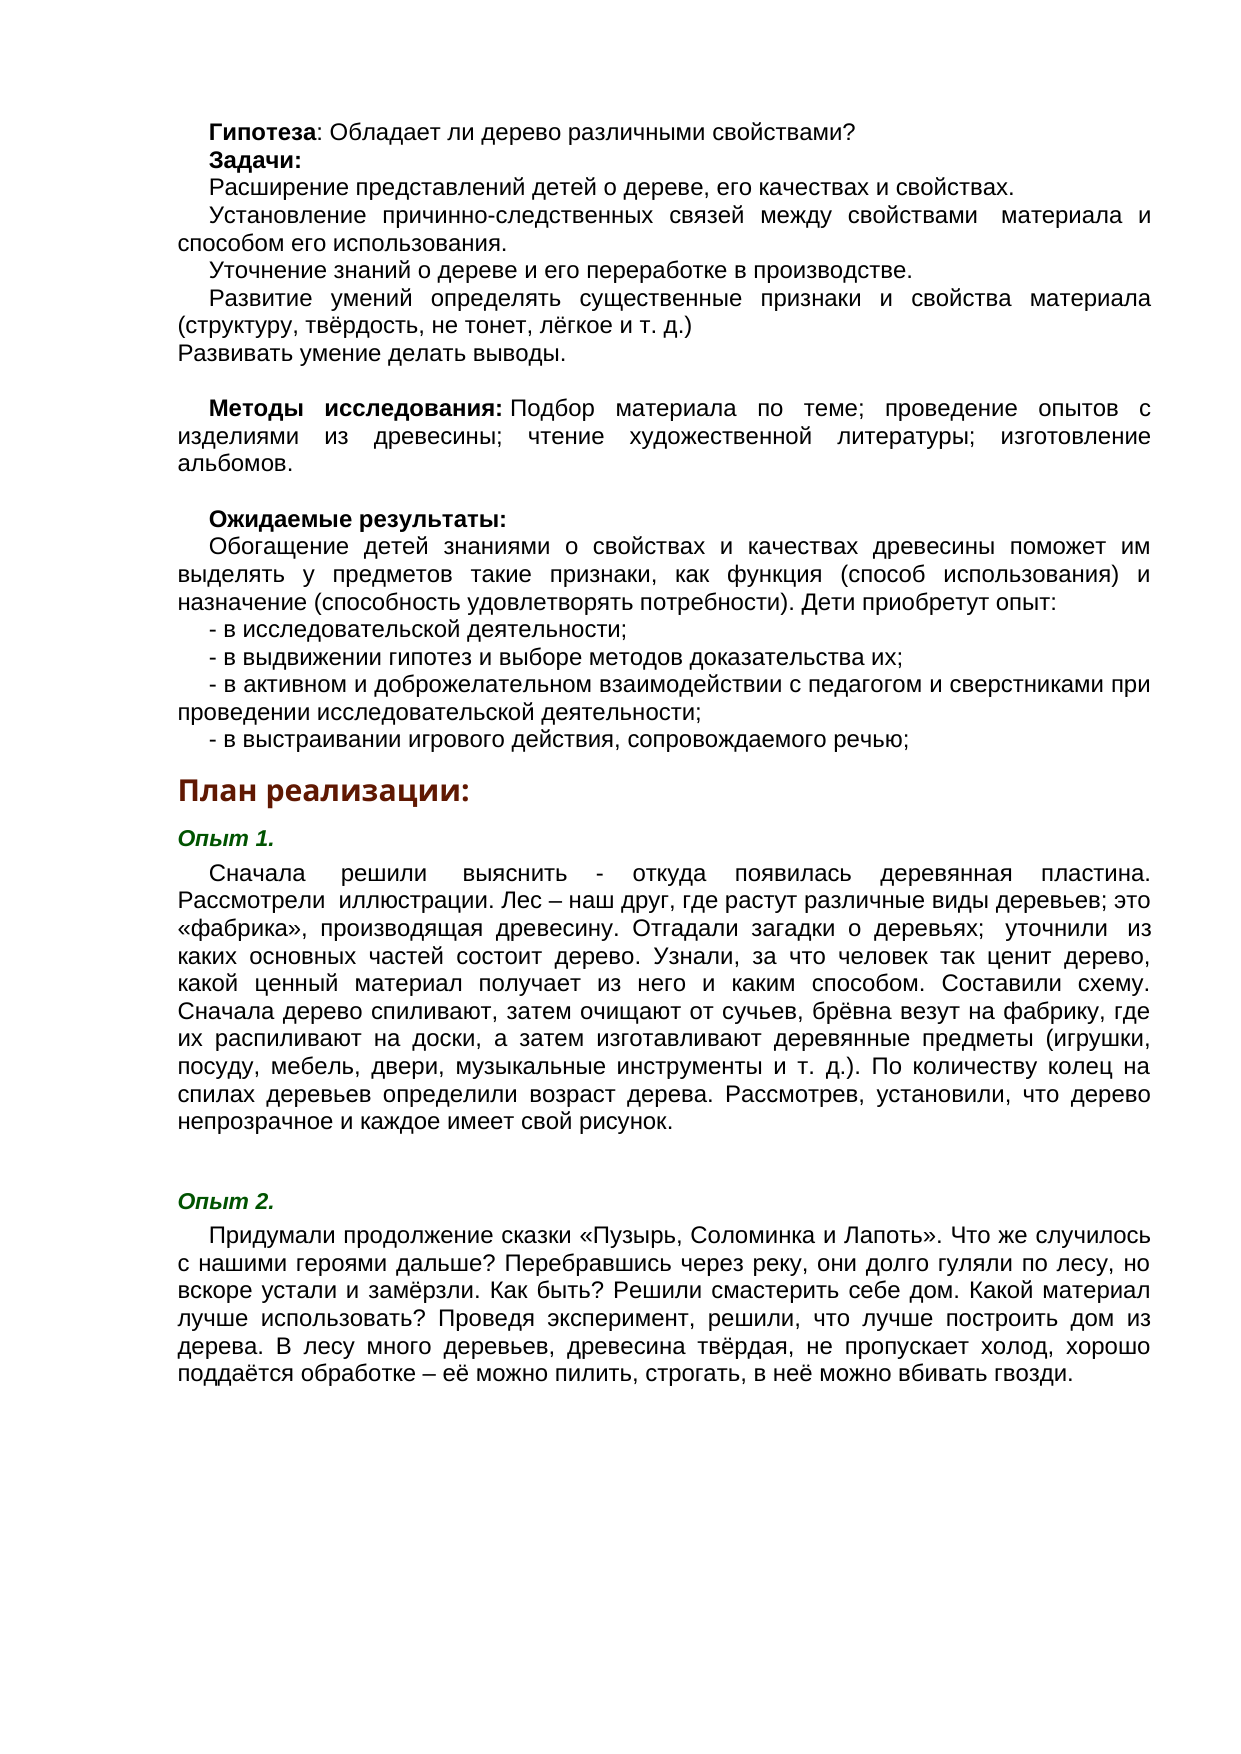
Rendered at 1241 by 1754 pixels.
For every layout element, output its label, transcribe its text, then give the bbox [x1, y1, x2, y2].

text - в выстраивании игрового действия, сопровождаемого речью; [177, 725, 1152, 753]
subtitle План реализации: [177, 769, 1152, 810]
text Методы исследования: Подбор материала по теме; проведение опытов с изделиями из древесины; чтение художественной литературы; изготовление альбомов. [177, 394, 1152, 477]
text - в выдвижении гипотез и выборе методов доказательства их; [177, 643, 1152, 670]
text Гипотеза: Обладает ли дерево различными свойствами? [177, 118, 1152, 146]
text Сначала решили выяснить - откуда появилась деревянная пластина. Рассмотрели иллюстрации. Лес – наш друг, где растут различные виды деревьев; это «фабрика», производящая древесину. Отгадали загадки о деревьях; уточнили из каких основных частей состоит дерево. Узнали, за что человек так ценит дерево, какой ценный материал получает из него и каким способом. Составили схему. Сначала дерево спиливают, затем очищают от сучьев, брёвна везут на фабрику, где их распиливают на доски, а затем изготавливают деревянные предметы (игрушки, посуду, мебель, двери, музыкальные инструменты и т. д.). По количеству колец на спилах деревьев определили возраст дерева. Рассмотрев, установили, что дерево непрозрачное и каждое имеет свой рисунок. [177, 859, 1152, 1135]
subtitle Опыт 1. [177, 825, 1152, 852]
text Уточнение знаний о дереве и его переработке в производстве. [177, 256, 1152, 284]
text Обогащение детей знаниями о свойствах и качествах древесины поможет им выделять у предметов такие признаки, как функция (способ использования) и назначение (способность удовлетворять потребности). Дети приобретут опыт: [177, 532, 1152, 615]
text Ожидаемые результаты: [177, 504, 1152, 532]
text - в исследовательской деятельности; [177, 615, 1152, 643]
text - в активном и доброжелательном взаимодействии с педагогом и сверстниками при проведении исследовательской деятельности; [177, 670, 1152, 725]
text Развитие умений определять существенные признаки и свойства материала (структуру, твёрдость, не тонет, лёгкое и т. д.) [177, 284, 1152, 339]
text Расширение представлений детей о дереве, его качествах и свойствах. [177, 173, 1152, 201]
text Задачи: [177, 146, 1152, 173]
text Развивать умение делать выводы. [177, 339, 1152, 367]
text Установление причинно-следственных связей между свойствами материала и способом его использования. [177, 201, 1152, 256]
subtitle Опыт 2. [177, 1188, 1152, 1214]
text Придумали продолжение сказки «Пузырь, Соломинка и Лапоть». Что же случилось с нашими героями дальше? Перебравшись через реку, они долго гуляли по лесу, но вскоре устали и замёрзли. Как быть? Решили смастерить себе дом. Какой материал лучше использовать? Проведя эксперимент, решили, что лучше построить дом из дерева. В лесу много деревьев, древесина твёрдая, не пропускает холод, хорошо поддаётся обработке – её можно пилить, строгать, в неё можно вбивать гвозди. [177, 1221, 1152, 1387]
